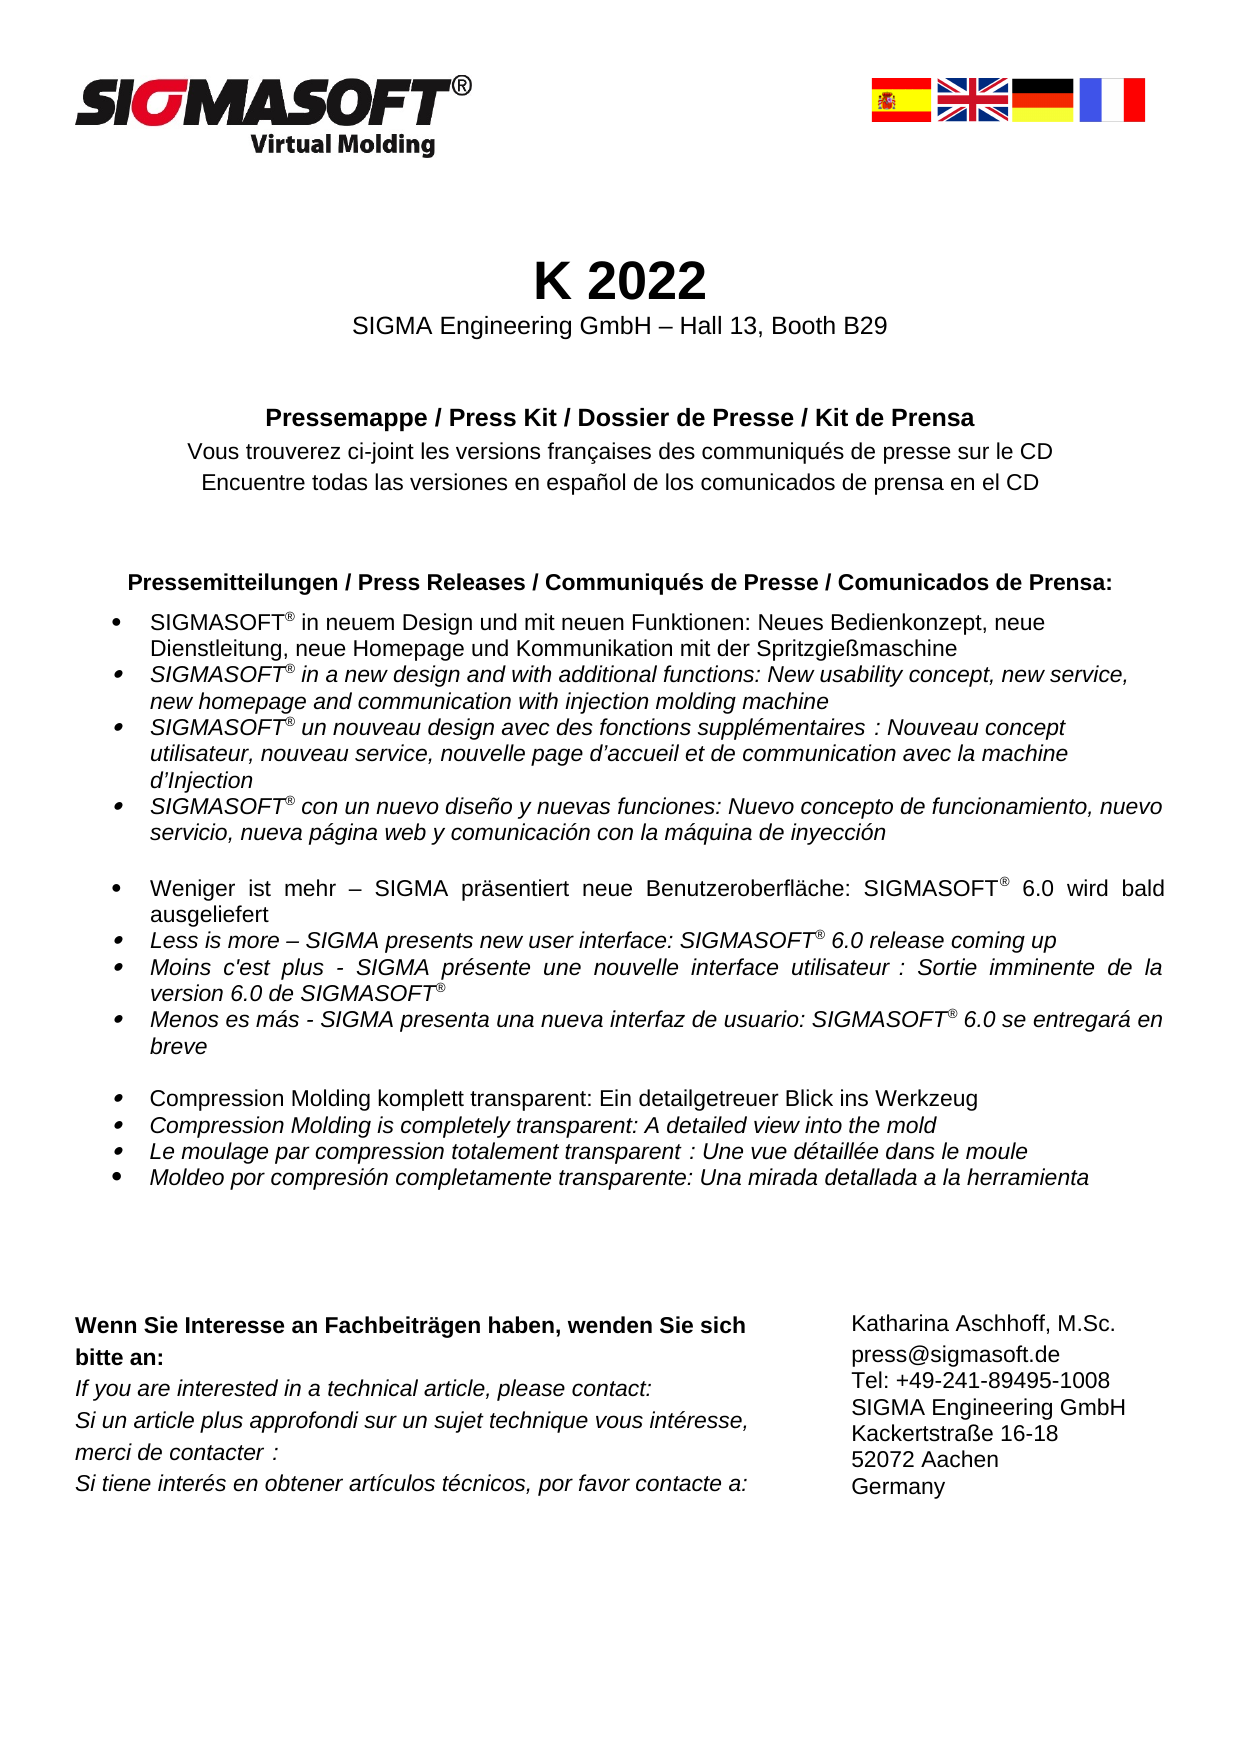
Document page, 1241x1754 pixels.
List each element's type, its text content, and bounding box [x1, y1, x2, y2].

text press@sigmasoft.de [851, 1341, 1165, 1367]
text 52072 Aachen [851, 1446, 1165, 1473]
text Vous trouverez ci-joint les versions françaises des communiqués de presse sur le CD [75, 438, 1165, 464]
list Less is more – SIGMA presents new user interface: SIGMASOFT® 6.0 release coming up [112, 927, 1165, 953]
list Le moulage par compression totalement transparent : Une vue détaillée dans le moule [112, 1138, 1165, 1164]
list Weniger ist mehr – SIGMA präsentiert neue Benutzeroberfläche: SIGMASOFT® 6.0 wird bald ausgeliefert [112, 874, 1165, 927]
text Germany [851, 1473, 1165, 1499]
text Wenn Sie Interesse an Fachbeiträgen haben, wenden Sie sich bitte an: [75, 1312, 777, 1370]
list Compression Molding is completely transparent: A detailed view into the mold [112, 1112, 1165, 1138]
text Si un article plus approfondi sur un sujet technique vous intéresse, merci de contacter : [75, 1407, 777, 1465]
text Encuentre todas las versiones en español de los comunicados de prensa en el CD [75, 469, 1165, 496]
text Kackertstraße 16-18 [851, 1420, 1165, 1446]
text Pressemitteilungen / Press Releases / Communiqués de Presse / Comunicados de Prensa: [75, 569, 1165, 595]
text SIGMA Engineering GmbH – Hall 13, Booth B29 [75, 311, 1165, 340]
subtitle Pressemappe / Press Kit / Dossier de Presse / Kit de Prensa [75, 403, 1165, 432]
text Si tiene interés en obtener artículos técnicos, por favor contacte a: [75, 1470, 777, 1496]
list Moldeo por compresión completamente transparente: Una mirada detallada a la herramienta [112, 1164, 1165, 1191]
list Moins c'est plus - SIGMA présente une nouvelle interface utilisateur : Sortie imminente de la version 6.0 de SIGMASOFT® [112, 953, 1165, 1006]
text SIGMA Engineering GmbH [851, 1394, 1165, 1420]
list SIGMASOFT® un nouveau design avec des fonctions supplémentaires : Nouveau concept utilisateur, nouveau service, nouvelle page d’accueil et de communication avec la machine d’Injection [112, 714, 1165, 793]
list SIGMASOFT® in neuem Design und mit neuen Funktionen: Neues Bedienkonzept, neue Dienstleitung, neue Homepage und Kommunikation mit der Spritzgießmaschine [112, 608, 1165, 661]
text Katharina Aschhoff, M.Sc. [851, 1309, 1165, 1336]
picture [75, 75, 472, 158]
list Menos es más - SIGMA presenta una nueva interfaz de usuario: SIGMASOFT® 6.0 se entregará en breve [112, 1006, 1165, 1059]
subtitle K 2022 [75, 249, 1165, 311]
picture [871, 78, 932, 122]
picture [1079, 78, 1146, 122]
text Tel: +49-241-89495-1008 [851, 1367, 1165, 1394]
text If you are interested in a technical article, please contact: [75, 1375, 777, 1402]
list SIGMASOFT® con un nuevo diseño y nuevas funciones: Nuevo concepto de funcionamiento, nuevo servicio, nueva página web y comunicación con la máquina de inyección [112, 793, 1165, 846]
list SIGMASOFT® in a new design and with additional functions: New usability concept, new service, new homepage and communication with injection molding machine [112, 661, 1165, 714]
list Compression Molding komplett transparent: Ein detailgetreuer Blick ins Werkzeug [112, 1085, 1165, 1112]
